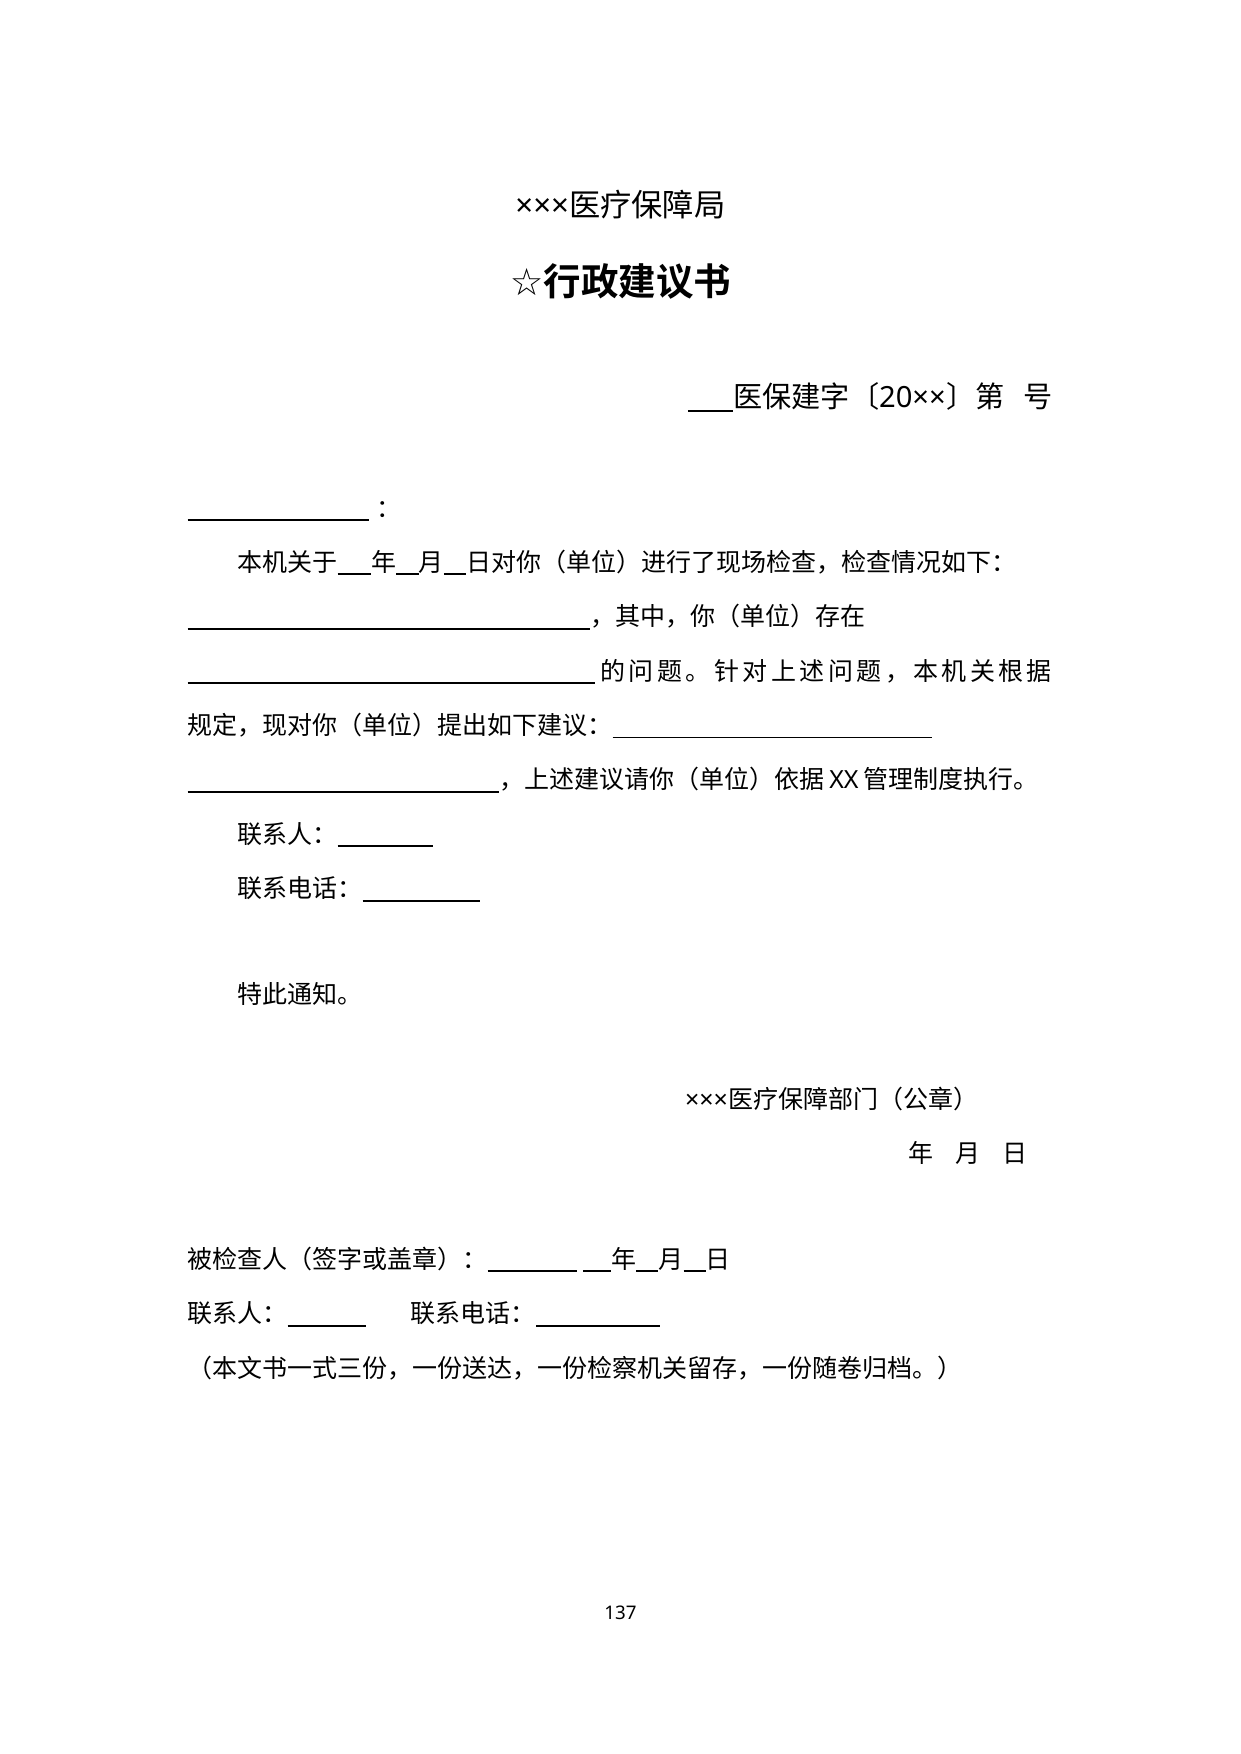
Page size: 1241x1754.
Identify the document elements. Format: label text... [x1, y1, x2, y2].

text ： [187, 488, 1053, 524]
text ×××医疗保障局 [187, 180, 1053, 225]
text ，其中，你（单位）存在 [187, 597, 1053, 633]
text 特此通知。 [187, 974, 878, 1010]
text 联系人： 联系电话： [187, 1294, 1053, 1330]
text ×××医疗保障部门（公章） [187, 1079, 978, 1116]
text （本文书一式三份，一份送达，一份检察机关留存，一份随卷归档。） [187, 1348, 1028, 1384]
text 联系电话： [187, 869, 1053, 905]
text 本机关于 年 月 日对你（单位）进行了现场检查，检查情况如下： [187, 542, 1053, 579]
text 的问题。针对上述问题，本机关根据 规定，现对你（单位）提出如下建议： [187, 651, 1053, 742]
text 医保建字〔20××〕第 号 [187, 373, 1053, 416]
text 被检查人（签字或盖章）： 年 月 日 [187, 1239, 1053, 1276]
text 联系人： [187, 814, 1053, 851]
text 年 月 日 [187, 1134, 1028, 1170]
text ，上述建议请你（单位）依据XX管理制度执行。 [187, 760, 1053, 796]
text ☆行政建议书 [187, 252, 1053, 307]
